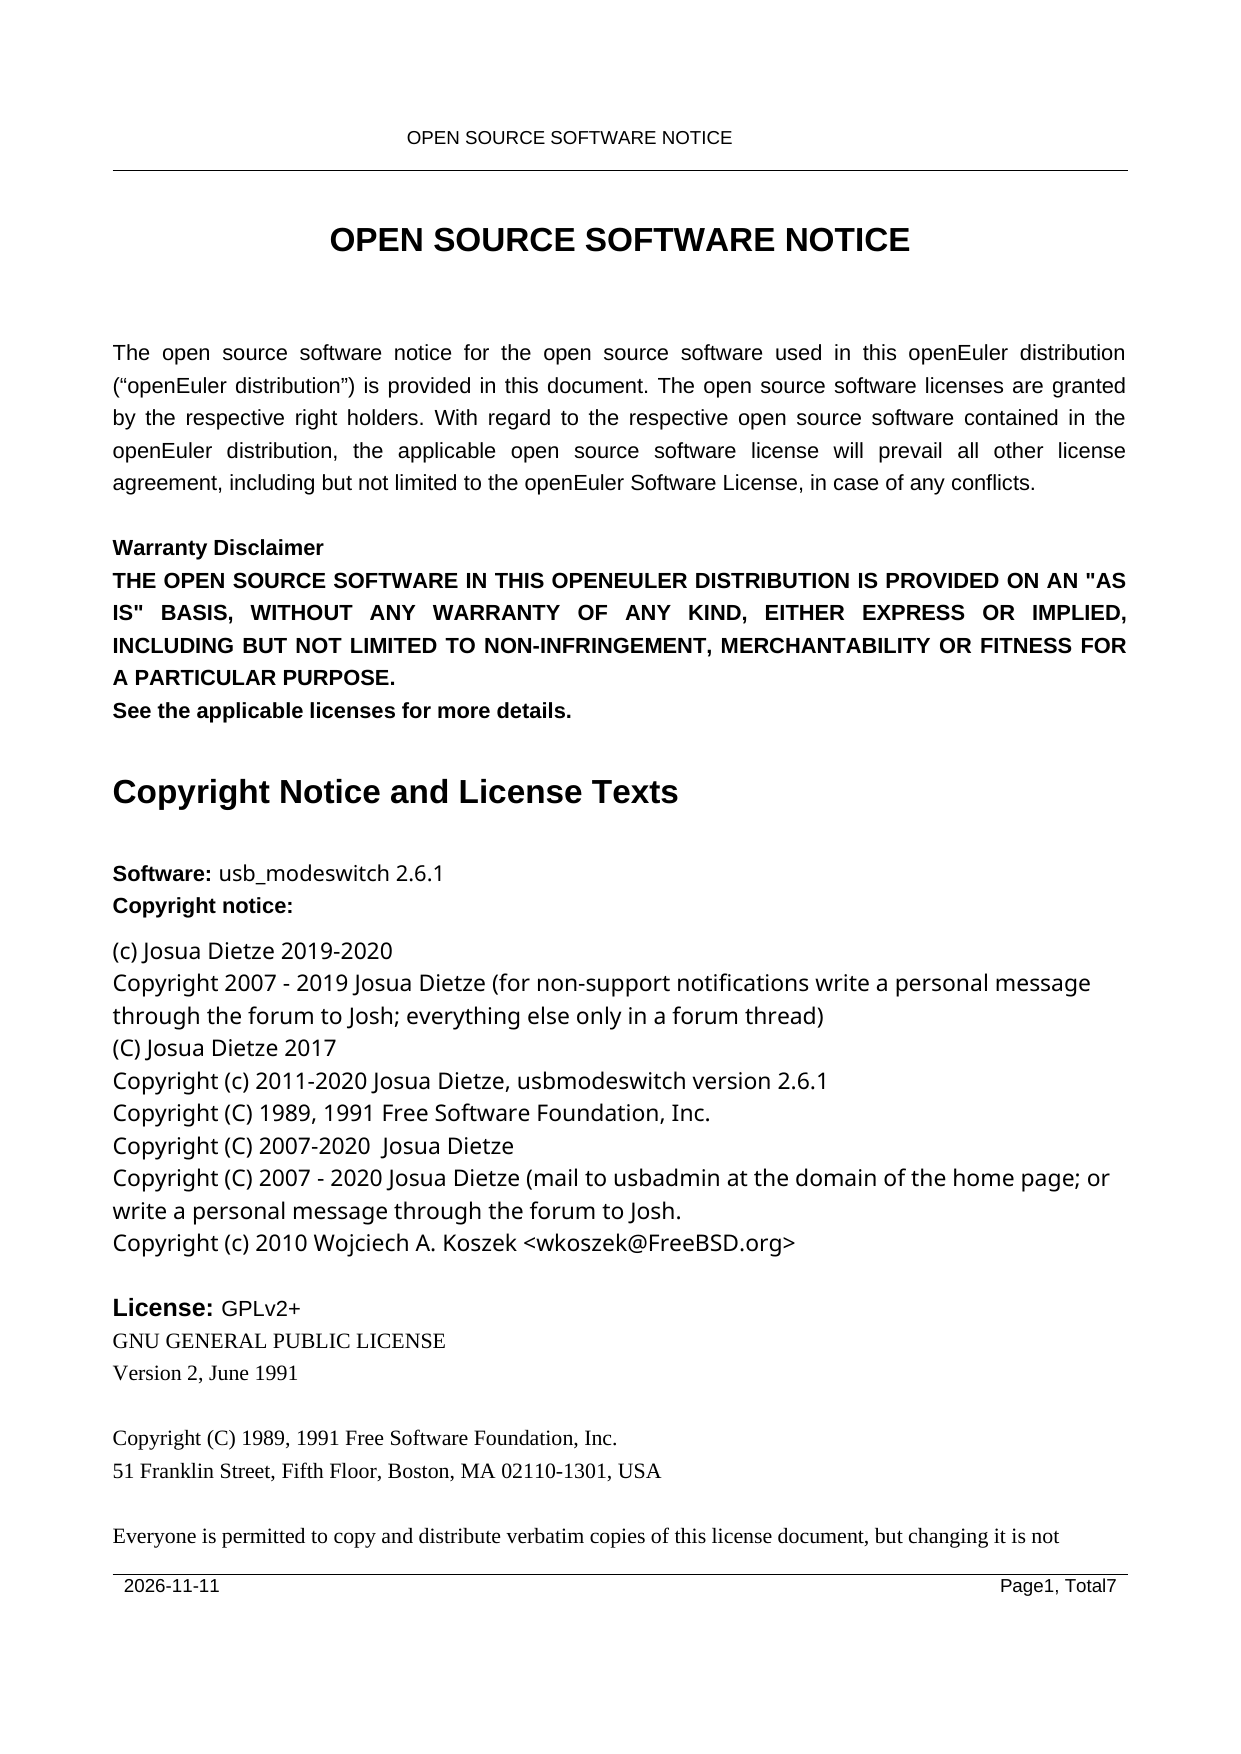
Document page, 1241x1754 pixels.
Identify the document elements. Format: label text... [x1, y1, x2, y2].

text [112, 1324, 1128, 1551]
text The open source software notice for the open source software used in this openEuler distribution (“openEuler distribution”) is provided in this document. The open source software licenses are granted by the respective right holders. With regard to the respective open source software contained in the openEuler distribution, the applicable open source software license will prevail all other license agreement, including but not limited to the openEuler Software License, in case of any conflicts. [112, 336, 1128, 499]
text Copyright notice: [112, 889, 1128, 921]
text License: GPLv2+ [112, 1291, 1128, 1324]
title Software: usb_modeswitch 2.6.1 [112, 856, 1128, 889]
text Copyright Notice and License Texts [112, 759, 1128, 824]
text (c) Josua Dietze 2019-2020 Copyright 2007 - 2019 Josua Dietze (for non-support notifications write a personal message through the forum to Josh; everything else only in a forum thread) (C) Josua Dietze 2017 Copyright (c) 2011-2020 Josua Dietze, usbmodeswitch version 2.6.1 Copyright (C) 1989, 1991 Free Software Foundation, Inc. Copyright (C) 2007-2020 Josua Dietze Copyright (C) 2007 - 2020 Josua Dietze (mail to usbadmin at the domain of the home page; or write a personal message through the forum to Josh. Copyright (c) 2010 Wojciech A. Koszek <wkoszek@FreeBSD.org> [112, 934, 1128, 1291]
text Warranty Disclaimer [112, 531, 1128, 564]
text OPEN SOURCE SOFTWARE NOTICE [112, 206, 1128, 271]
text THE OPEN SOURCE SOFTWARE IN THIS OPENEULER DISTRIBUTION IS PROVIDED ON AN "AS IS" BASIS, WITHOUT ANY WARRANTY OF ANY KIND, EITHER EXPRESS OR IMPLIED, INCLUDING BUT NOT LIMITED TO NON-INFRINGEMENT, MERCHANTABILITY OR FITNESS FOR A PARTICULAR PURPOSE. See the applicable licenses for more details. [112, 564, 1128, 726]
